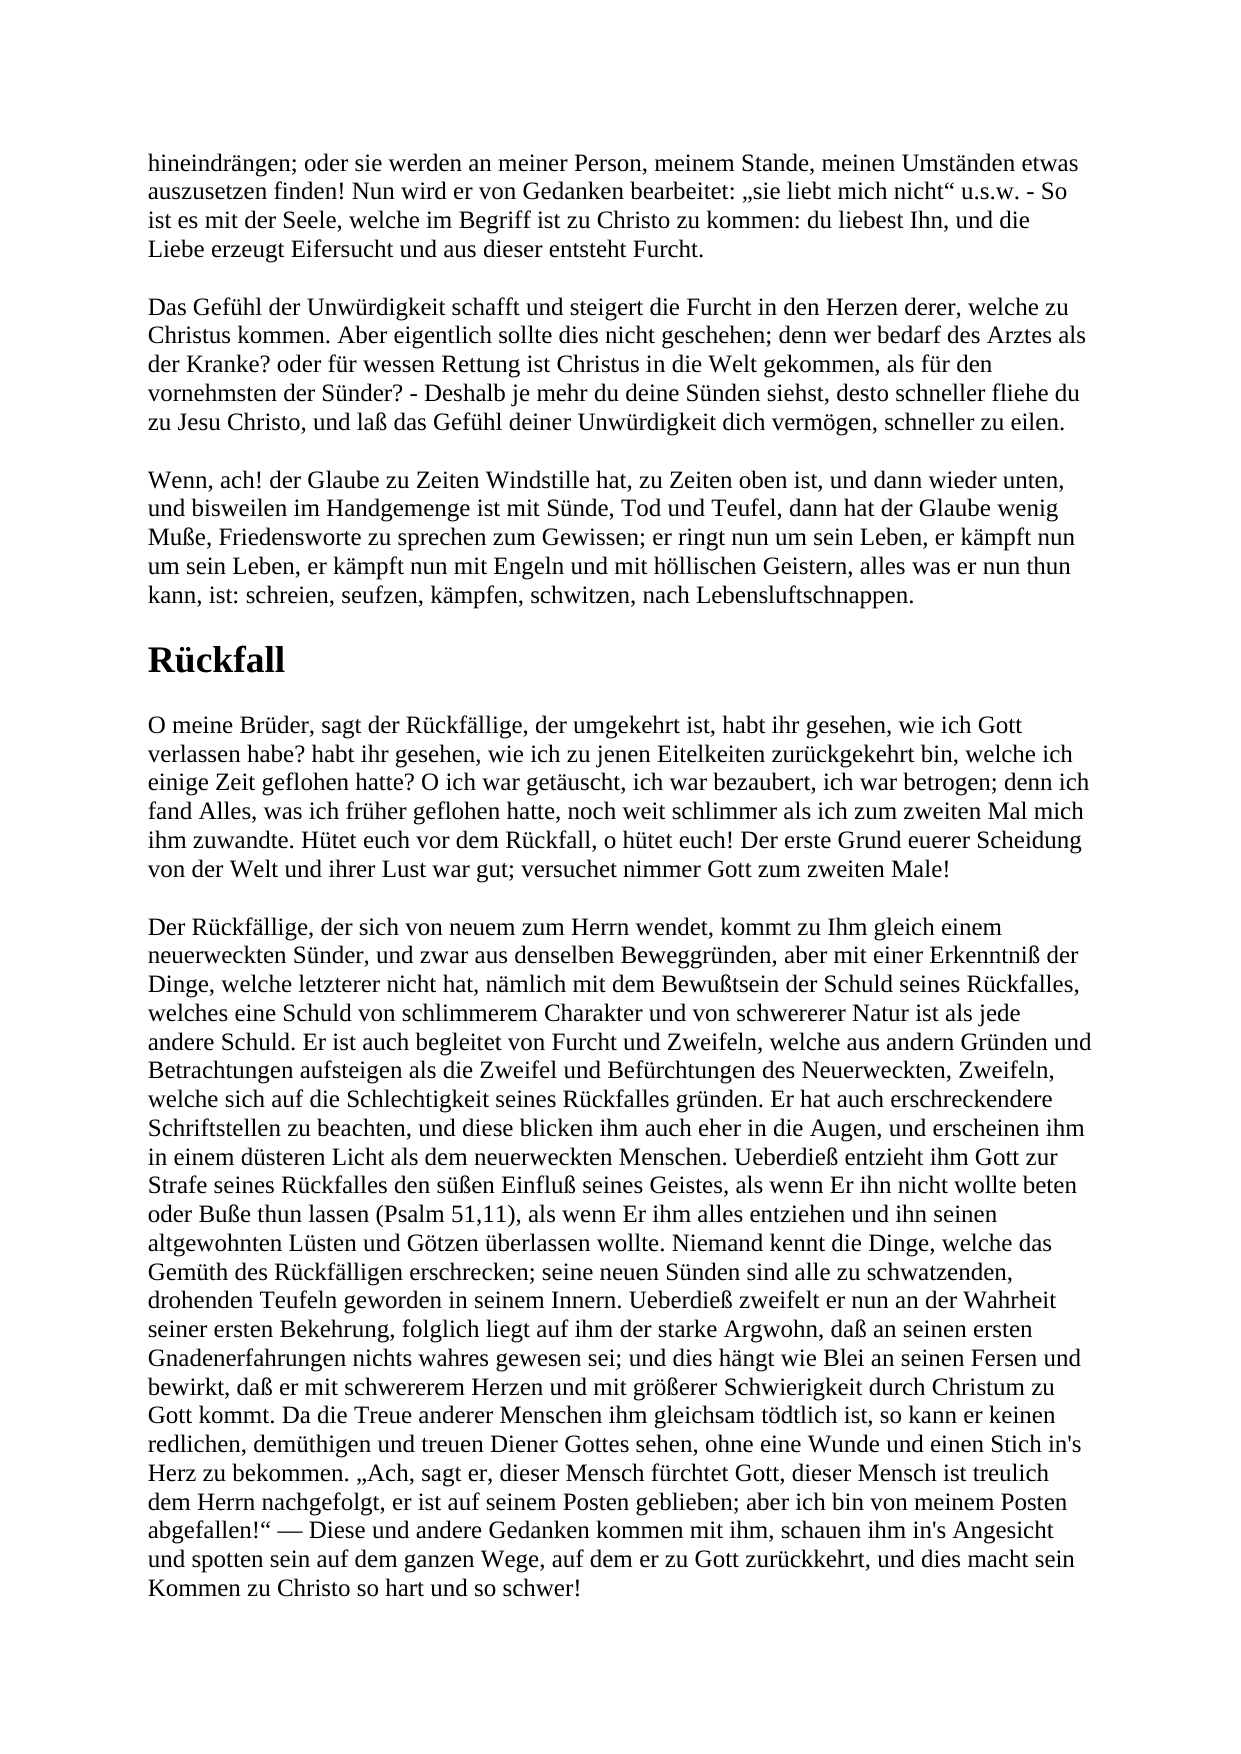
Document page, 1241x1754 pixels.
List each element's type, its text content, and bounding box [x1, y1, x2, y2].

subtitle Rückfall [148, 638, 1093, 681]
text Das Gefühl der Unwürdigkeit schafft und steigert die Furcht in den Herzen derer, welche zu Christus kommen. Aber eigentlich sollte dies nicht geschehen; denn wer bedarf des Arztes als der Kranke? oder für wessen Rettung ist Christus in die Welt gekommen, als für den vornehmsten der Sünder? - Deshalb je mehr du deine Sünden siehst, desto schneller fliehe du zu Jesu Christo, und laß das Gefühl deiner Unwürdigkeit dich vermögen, schneller zu eilen. [148, 292, 1093, 436]
text O meine Brüder, sagt der Rückfällige, der umgekehrt ist, habt ihr gesehen, wie ich Gott verlassen habe? habt ihr gesehen, wie ich zu jenen Eitelkeiten zurückgekehrt bin, welche ich einige Zeit geflohen hatte? O ich war getäuscht, ich war bezaubert, ich war betrogen; denn ich fand Alles, was ich früher geflohen hatte, noch weit schlimmer als ich zum zweiten Mal mich ihm zuwandte. Hütet euch vor dem Rückfall, o hütet euch! Der erste Grund euerer Scheidung von der Welt und ihrer Lust war gut; versuchet nimmer Gott zum zweiten Male! [148, 710, 1093, 882]
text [148, 148, 1093, 263]
text Wenn, ach! der Glaube zu Zeiten Windstille hat, zu Zeiten oben ist, und dann wieder unten, und bisweilen im Handgemenge ist mit Sünde, Tod und Teufel, dann hat der Glaube wenig Muße, Friedensworte zu sprechen zum Gewissen; er ringt nun um sein Leben, er kämpft nun um sein Leben, er kämpft nun mit Engeln und mit höllischen Geistern, alles was er nun thun kann, ist: schreien, seufzen, kämpfen, schwitzen, nach Lebensluftschnappen. [148, 465, 1093, 608]
text Der Rückfällige, der sich von neuem zum Herrn wendet, kommt zu Ihm gleich einem neuerweckten Sünder, und zwar aus denselben Beweggründen, aber mit einer Erkenntniß der Dinge, welche letzterer nicht hat, nämlich mit dem Bewußtsein der Schuld seines Rückfalles, welches eine Schuld von schlimmerem Charakter und von schwererer Natur ist als jede andere Schuld. Er ist auch begleitet von Furcht und Zweifeln, welche aus andern Gründen und Betrachtungen aufsteigen als die Zweifel und Befürchtungen des Neuerweckten, Zweifeln, welche sich auf die Schlechtigkeit seines Rückfalles gründen. Er hat auch erschreckendere Schriftstellen zu beachten, und diese blicken ihm auch eher in die Augen, und erscheinen ihm in einem düsteren Licht als dem neuerweckten Menschen. Ueberdieß entzieht ihm Gott zur Strafe seines Rückfalles den süßen Einfluß seines Geistes, als wenn Er ihn nicht wollte beten oder Buße thun lassen (Psalm 51,11), als wenn Er ihm alles entziehen und ihn seinen altgewohnten Lüsten und Götzen überlassen wollte. Niemand kennt die Dinge, welche das Gemüth des Rückfälligen erschrecken; seine neuen Sünden sind alle zu schwatzenden, drohenden Teufeln geworden in seinem Innern. Ueberdieß zweifelt er nun an der Wahrheit seiner ersten Bekehrung, folglich liegt auf ihm der starke Argwohn, daß an seinen ersten Gnadenerfahrungen nichts wahres gewesen sei; und dies hängt wie Blei an seinen Fersen und bewirkt, daß er mit schwererem Herzen und mit größerer Schwierigkeit durch Christum zu Gott kommt. Da die Treue anderer Menschen ihm gleichsam tödtlich ist, so kann er keinen redlichen, demüthigen und treuen Diener Gottes sehen, ohne eine Wunde und einen Stich in's Herz zu bekommen. „Ach, sagt er, dieser Mensch fürchtet Gott, dieser Mensch ist treulich dem Herrn nachgefolgt, er ist auf seinem Posten geblieben; aber ich bin von meinem Posten abgefallen!“ — Diese und andere Gedanken kommen mit ihm, schauen ihm in's Angesicht und spotten sein auf dem ganzen Wege, auf dem er zu Gott zurückkehrt, und dies macht sein Kommen zu Christo so hart und so schwer! [148, 912, 1093, 1602]
